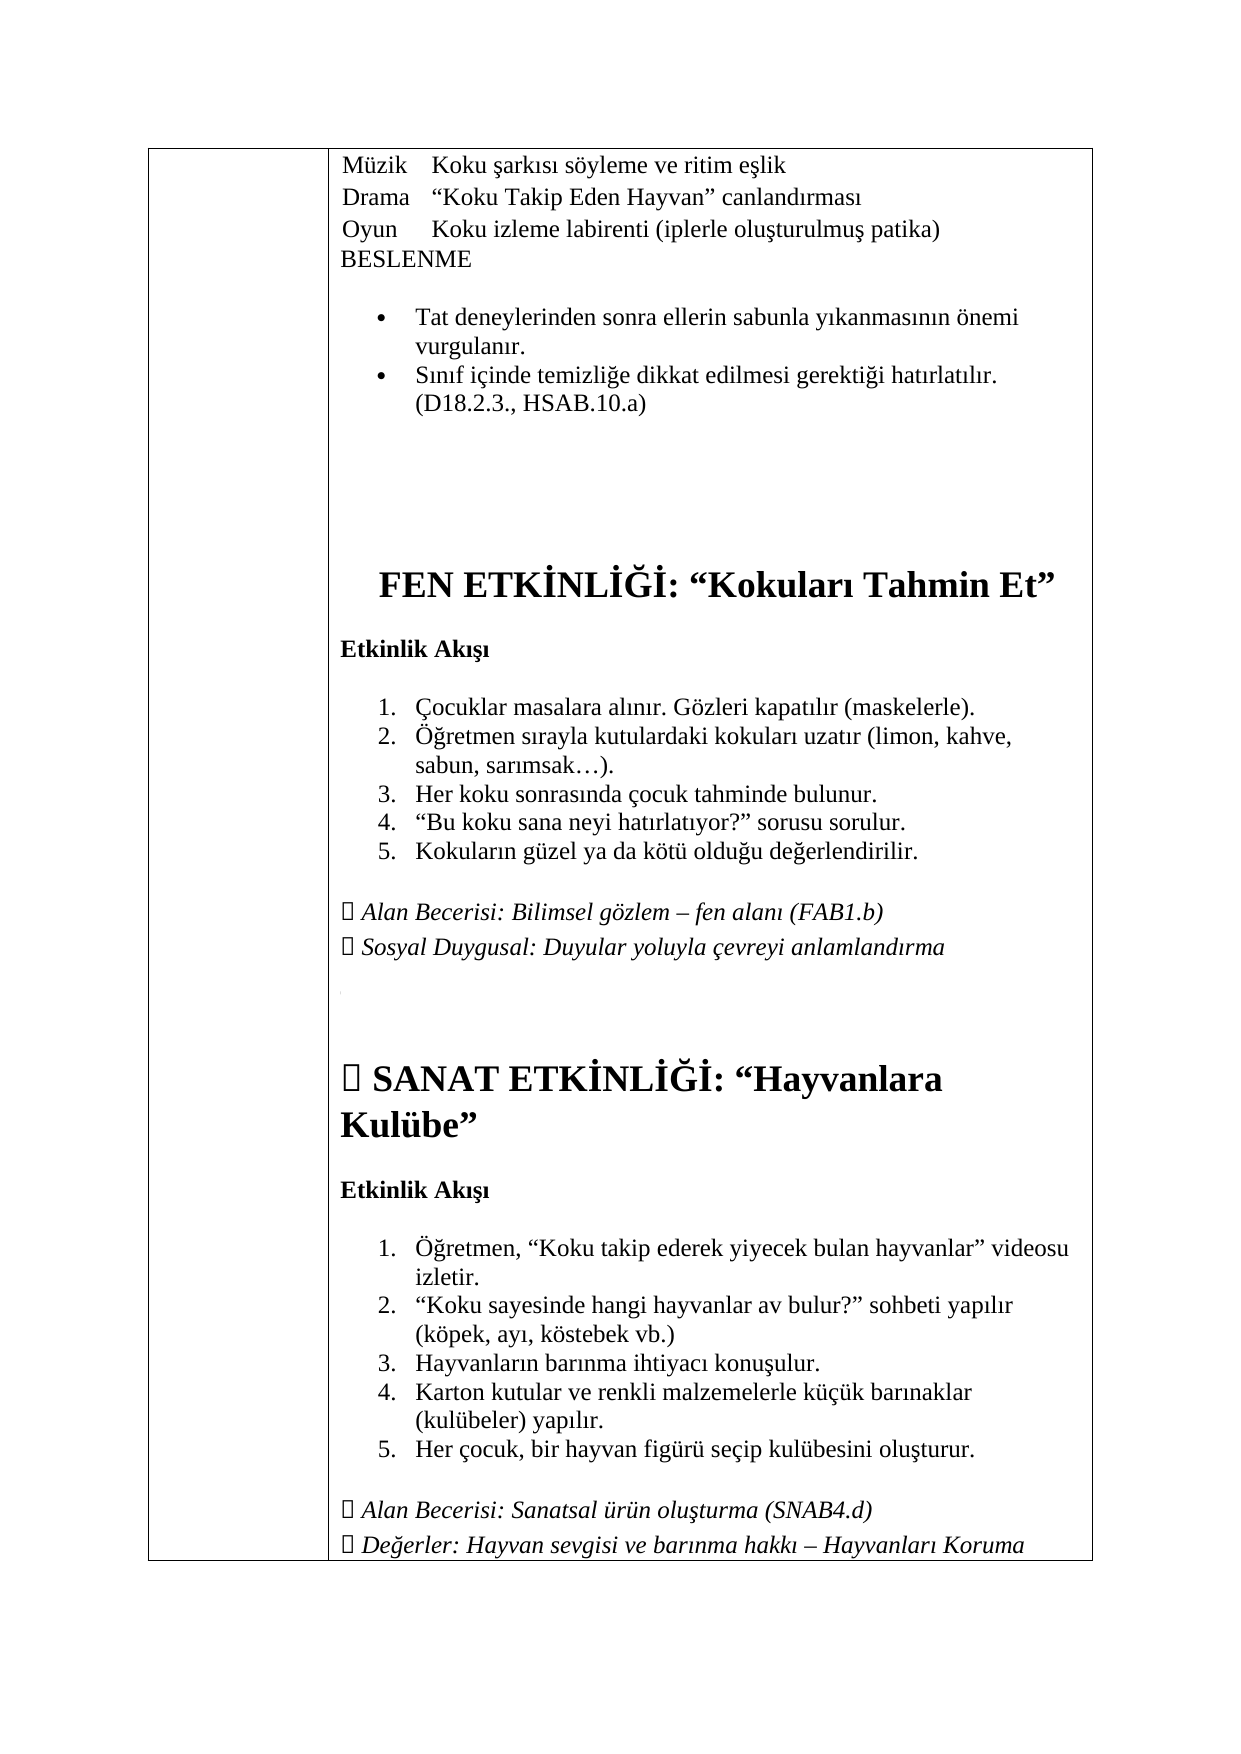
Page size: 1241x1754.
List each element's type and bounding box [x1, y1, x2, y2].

table_cell [149, 149, 328, 1560]
table_cell [329, 149, 1092, 1560]
